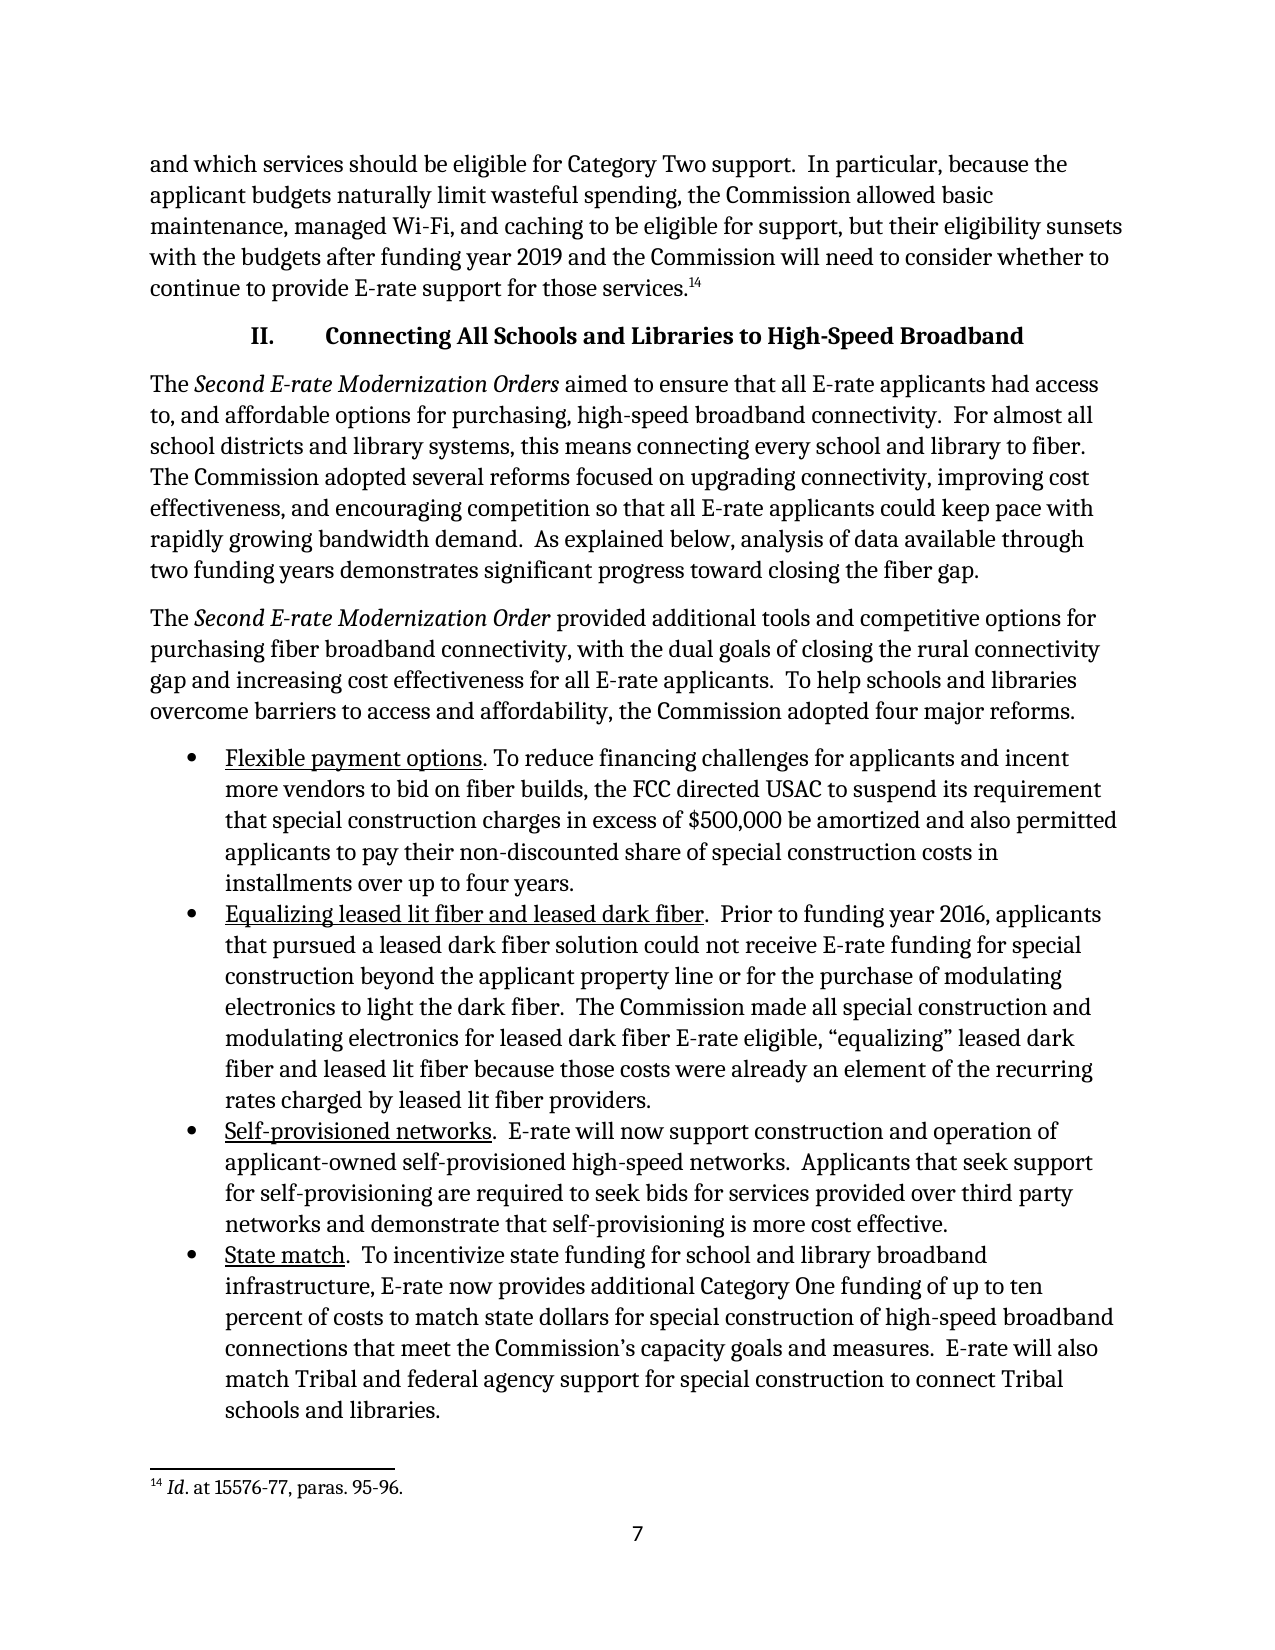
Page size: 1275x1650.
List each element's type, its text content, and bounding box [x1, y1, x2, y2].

text The Second E-rate Modernization Order provided additional tools and competitive options for purchasing fiber broadband connectivity, with the dual goals of closing the rural connectivity gap and increasing cost effectiveness for all E-rate applicants. To help schools and libraries overcome barriers to access and affordability, the Commission adopted four major reforms. [150, 603, 1125, 725]
text II. Connecting All Schools and Libraries to High-Speed Broadband [150, 322, 1125, 351]
list State match. To incentivize state funding for school and library broadband infrastructure, E-rate now provides additional Category One funding of up to ten percent of costs to match state dollars for special construction of high-speed broadband connections that meet the Commission’s capacity goals and measures. E-rate will also match Tribal and federal agency support for special construction to connect Tribal schools and libraries. [187, 1241, 1125, 1425]
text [150, 150, 1125, 303]
list Self-provisioned networks. E-rate will now support construction and operation of applicant-owned self-provisioned high-speed networks. Applicants that seek support for self-provisioning are required to seek bids for services provided over third party networks and demonstrate that self-provisioning is more cost effective. [187, 1117, 1125, 1239]
list Equalizing leased lit fiber and leased dark fiber. Prior to funding year 2016, applicants that pursued a leased dark fiber solution could not receive E-rate funding for special construction beyond the applicant property line or for the purchase of modulating electronics to light the dark fiber. The Commission made all special construction and modulating electronics for leased dark fiber E-rate eligible, “equalizing” leased dark fiber and leased lit fiber because those costs were already an element of the recurring rates charged by leased lit fiber providers. [187, 899, 1125, 1114]
list Flexible payment options. To reduce financing challenges for applicants and incent more vendors to bid on fiber builds, the FCC directed USAC to suspend its requirement that special construction charges in excess of $500,000 be amortized and also permitted applicants to pay their non-discounted share of special construction costs in installments over up to four years. [187, 744, 1125, 897]
text The Second E-rate Modernization Orders aimed to ensure that all E-rate applicants had access to, and affordable options for purchasing, high-speed broadband connectivity. For almost all school districts and library systems, this means connecting every school and library to fiber. The Commission adopted several reforms focused on upgrading connectivity, improving cost effectiveness, and encouraging competition so that all E-rate applicants could keep pace with rapidly growing bandwidth demand. As explained below, analysis of data available through two funding years demonstrates significant progress toward closing the fiber gap. [150, 369, 1125, 584]
